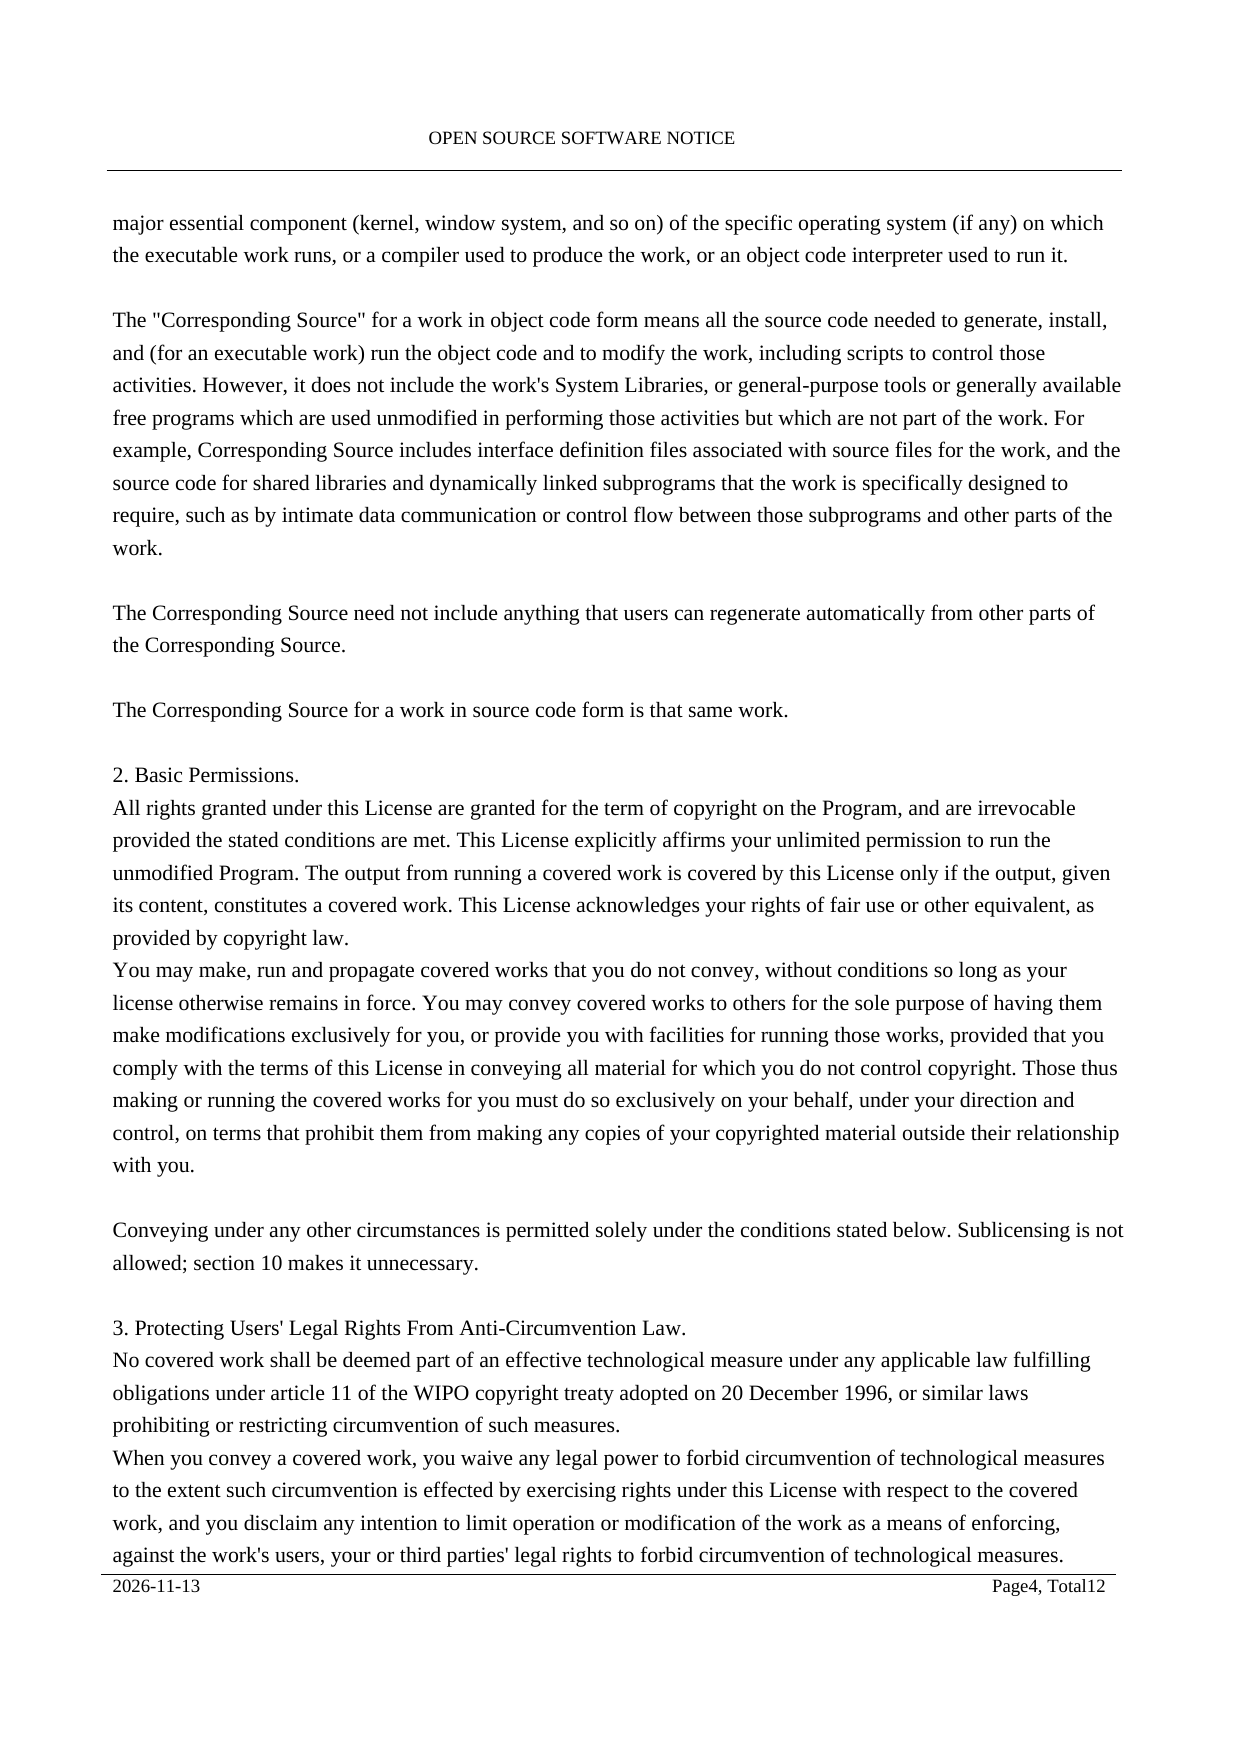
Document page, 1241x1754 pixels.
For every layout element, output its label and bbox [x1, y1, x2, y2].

text [112, 206, 1128, 1571]
